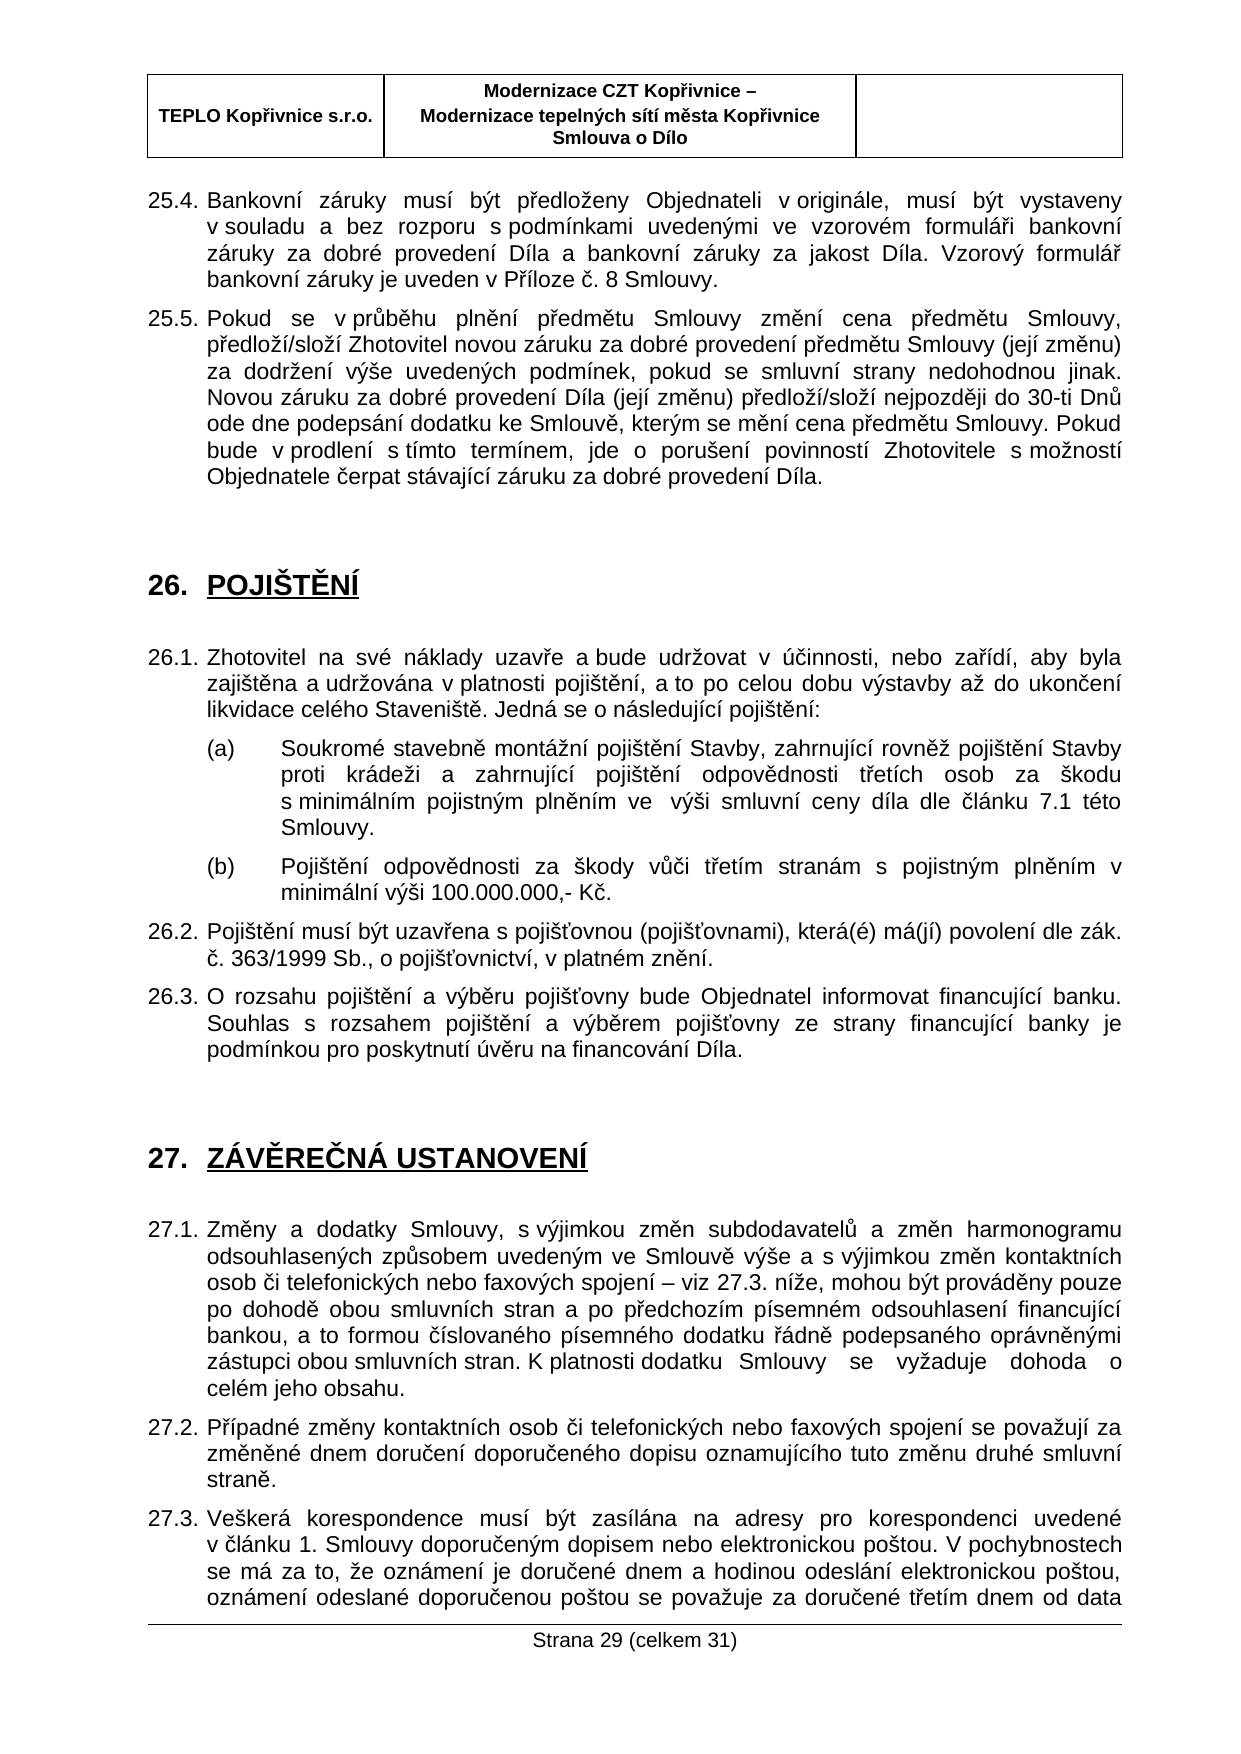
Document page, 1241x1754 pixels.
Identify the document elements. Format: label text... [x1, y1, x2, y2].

subtitle Pojištění musí být uzavřena s pojišťovnou (pojišťovnami), která(é) má(jí) povolení dle zák. č. 363/1999 Sb., o pojišťovnictví, v platném znění. [148, 918, 1122, 971]
subtitle Bankovní záruky musí být předloženy Objednateli v originále, musí být vystaveny v souladu a bez rozporu s podmínkami uvedenými ve vzorovém formuláři bankovní záruky za dobré provedení Díla a bankovní záruky za jakost Díla. Vzorový formulář bankovní záruky je uveden v Příloze č. 8 Smlouvy. [148, 187, 1122, 292]
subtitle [148, 1505, 1122, 1610]
list Pojištění odpovědnosti za škody vůči třetím stranám s pojistným plněním v minimální výši 100.000.000,- Kč. [207, 853, 1122, 906]
subtitle O rozsahu pojištění a výběru pojišťovny bude Objednatel informovat financující banku. Souhlas s rozsahem pojištění a výběrem pojišťovny ze strany financující banky je podmínkou pro poskytnutí úvěru na financování Díla. [148, 983, 1122, 1062]
subtitle Změny a dodatky Smlouvy, s výjimkou změn subdodavatelů a změn harmonogramu odsouhlasených způsobem uvedeným ve Smlouvě výše a s výjimkou změn kontaktních osob či telefonických nebo faxových spojení – viz 27.3. níže, mohou být prováděny pouze po dohodě obou smluvních stran a po předchozím písemném odsouhlasení financující bankou, a to formou číslovaného písemného dodatku řádně podepsaného oprávněnými zástupci obou smluvních stran. K platnosti dodatku Smlouvy se vyžaduje dohoda o celém jeho obsahu. [148, 1216, 1122, 1401]
subtitle Závěrečná ustanovení [148, 1141, 1122, 1175]
list Soukromé stavebně montážní pojištění Stavby, zahrnující rovněž pojištění Stavby proti krádeži a zahrnující pojištění odpovědnosti třetích osob za škodu s minimálním pojistným plněním ve výši smluvní ceny díla dle článku 7.1 této Smlouvy. [207, 735, 1122, 840]
subtitle Pokud se v průběhu plnění předmětu Smlouvy změní cena předmětu Smlouvy, předloží/složí Zhotovitel novou záruku za dobré provedení předmětu Smlouvy (její změnu) za dodržení výše uvedených podmínek, pokud se smluvní strany nedohodnou jinak. Novou záruku za dobré provedení Díla (její změnu) předloží/složí nejpozději do 30-ti Dnů ode dne podepsání dodatku ke Smlouvě, kterým se mění cena předmětu Smlouvy. Pokud bude v prodlení s tímto termínem, jde o porušení povinností Zhotovitele s možností Objednatele čerpat stávající záruku za dobré provedení Díla. [148, 305, 1122, 489]
subtitle Zhotovitel na své náklady uzavře a bude udržovat v účinnosti, nebo zařídí, aby byla zajištěna a udržována v platnosti pojištění, a to po celou dobu výstavby až do ukončení likvidace celého Staveniště. Jedná se o následující pojištění: [148, 643, 1122, 722]
subtitle Případné změny kontaktních osob či telefonických nebo faxových spojení se považují za změněné dnem doručení doporučeného dopisu oznamujícího tuto změnu druhé smluvní straně. [148, 1413, 1122, 1492]
subtitle pojištění [148, 568, 1122, 602]
